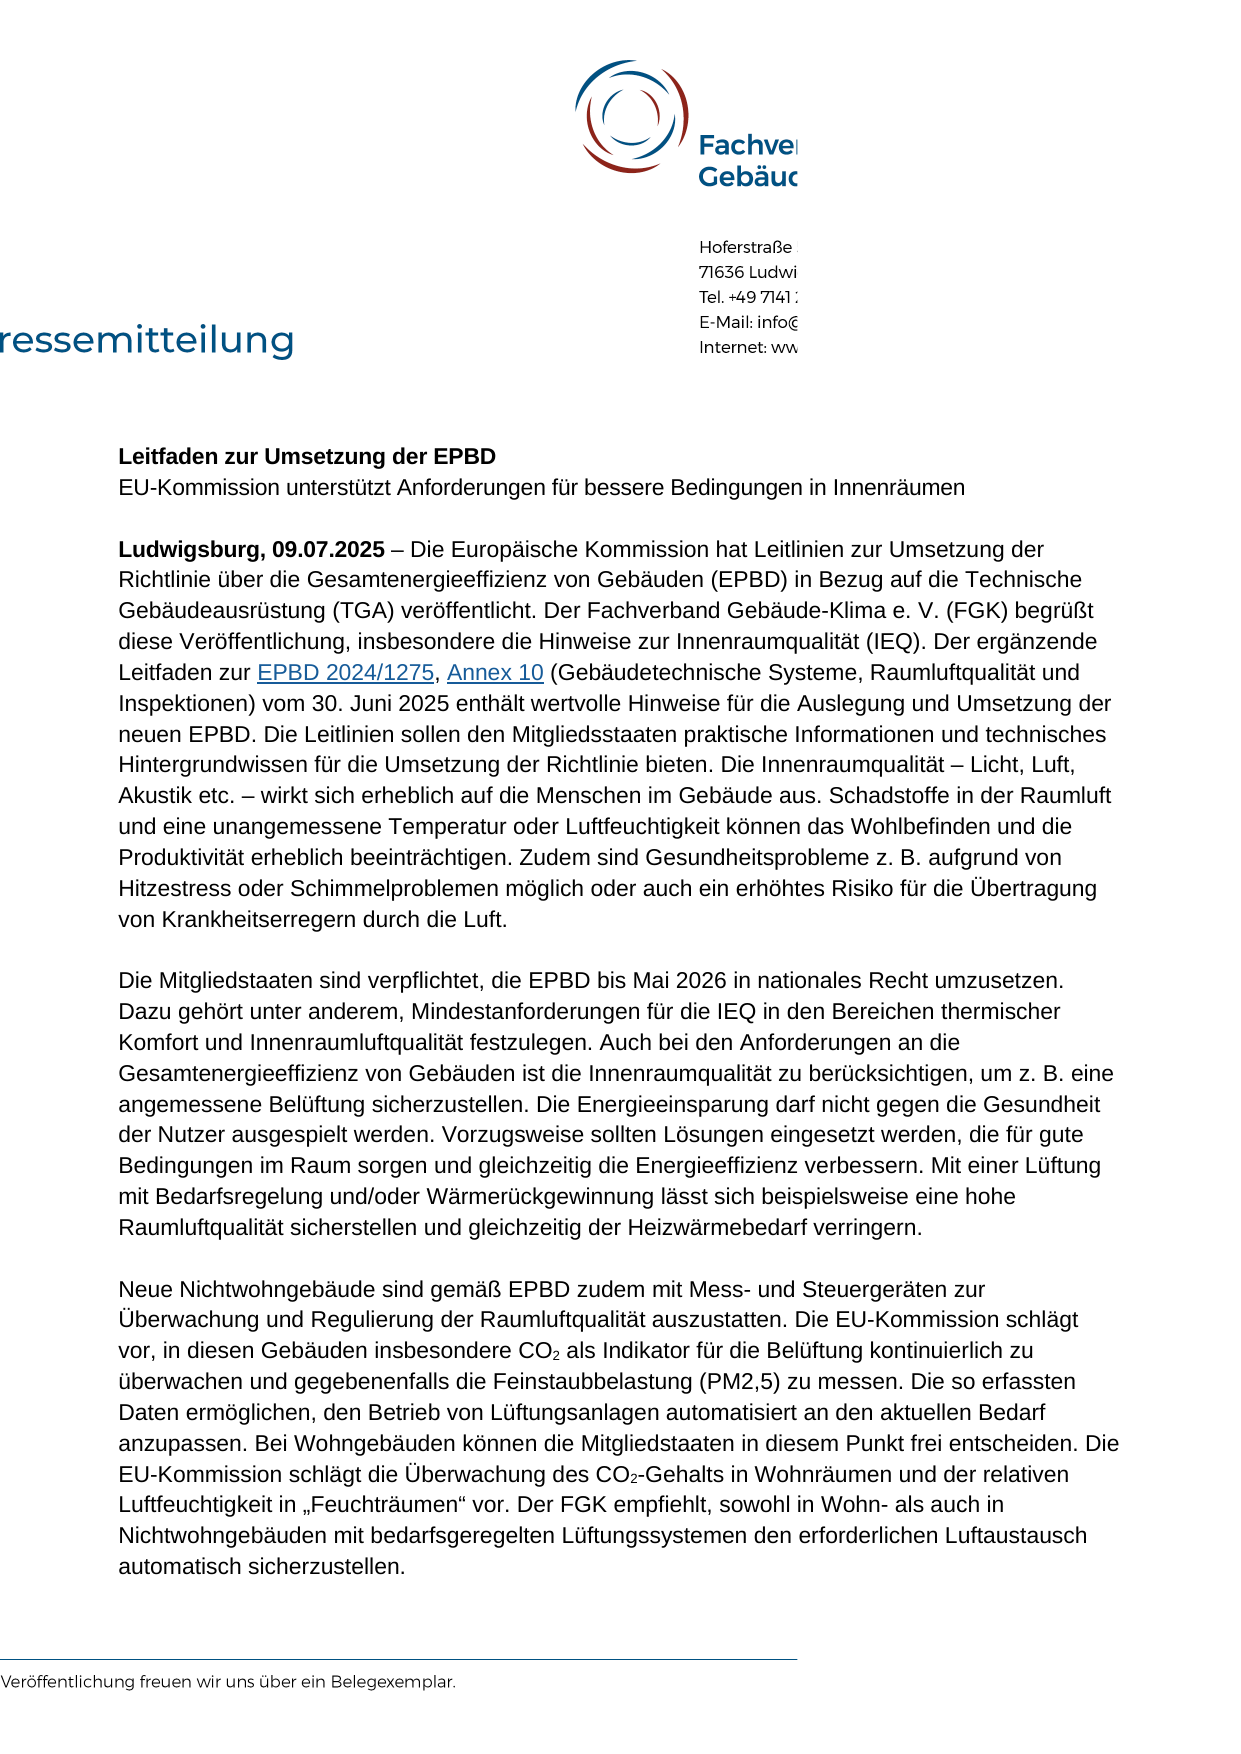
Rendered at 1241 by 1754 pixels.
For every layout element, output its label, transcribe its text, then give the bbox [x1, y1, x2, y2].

text Neue Nichtwohngebäude sind gemäß EPBD zudem mit Mess- und Steuergeräten zur Überwachung und Regulierung der Raumluftqualität auszustatten. Die EU-Kommission schlägt vor, in diesen Gebäuden insbesondere CO2 als Indikator für die Belüftung kontinuierlich zu überwachen und gegebenenfalls die Feinstaubbelastung (PM2,5) zu messen. Die so erfassten Daten ermöglichen, den Betrieb von Lüftungsanlagen automatisiert an den aktuellen Bedarf anzupassen. Bei Wohngebäuden können die Mitgliedstaaten in diesem Punkt frei entscheiden. Die EU-Kommission schlägt die Überwachung des CO2-Gehalts in Wohnräumen und der relativen Luftfeuchtigkeit in „Feuchträumen“ vor. Der FGK empfiehlt, sowohl in Wohn- als auch in Nichtwohngebäuden mit bedarfsgeregelten Lüftungssystemen den erforderlichen Luftaustausch automatisch sicherzustellen. [118, 1276, 1122, 1579]
text EU-Kommission unterstützt Anforderungen für bessere Bedingungen in Innenräumen [118, 474, 1122, 500]
text Ludwigsburg, 09.07.2025 – Die Europäische Kommission hat Leitlinien zur Umsetzung der Richtlinie über die Gesamtenergieeffizienz von Gebäuden (EPBD) in Bezug auf die Technische Gebäudeausrüstung (TGA) veröffentlicht. Der Fachverband Gebäude-Klima e. V. (FGK) begrüßt diese Veröffentlichung, insbesondere die Hinweise zur Innenraumqualität (IEQ). Der ergänzende Leitfaden zur EPBD 2024/1275, Annex 10 (Gebäudetechnische Systeme, Raumluftqualität und Inspektionen) vom 30. Juni 2025 enthält wertvolle Hinweise für die Auslegung und Umsetzung der neuen EPBD. Die Leitlinien sollen den Mitgliedsstaaten praktische Informationen und technisches Hintergrundwissen für die Umsetzung der Richtlinie bieten. Die Innenraumqualität – Licht, Luft, Akustik etc. – wirkt sich erheblich auf die Menschen im Gebäude aus. Schadstoffe in der Raumluft und eine unangemessene Temperatur oder Luftfeuchtigkeit können das Wohlbefinden und die Produktivität erheblich beeinträchtigen. Zudem sind Gesundheitsprobleme z. B. aufgrund von Hitzestress oder Schimmelproblemen möglich oder auch ein erhöhtes Risiko für die Übertragung von Krankheitserregern durch die Luft. [118, 536, 1122, 932]
picture [0, 0, 798, 1754]
text Die Mitgliedstaaten sind verpflichtet, die EPBD bis Mai 2026 in nationales Recht umzusetzen. Dazu gehört unter anderem, Mindestanforderungen für die IEQ in den Bereichen thermischer Komfort und Innenraumluftqualität festzulegen. Auch bei den Anforderungen an die Gesamtenergieeffizienz von Gebäuden ist die Innenraumqualität zu berücksichtigen, um z. B. eine angemessene Belüftung sicherzustellen. Die Energieeinsparung darf nicht gegen die Gesundheit der Nutzer ausgespielt werden. Vorzugsweise sollten Lösungen eingesetzt werden, die für gute Bedingungen im Raum sorgen und gleichzeitig die Energieeffizienz verbessern. Mit einer Lüftung mit Bedarfsregelung und/oder Wärmerückgewinnung lässt sich beispielsweise eine hohe Raumluftqualität sicherstellen und gleichzeitig der Heizwärmebedarf verringern. [118, 967, 1122, 1240]
text Leitfaden zur Umsetzung der EPBD [118, 443, 1122, 469]
